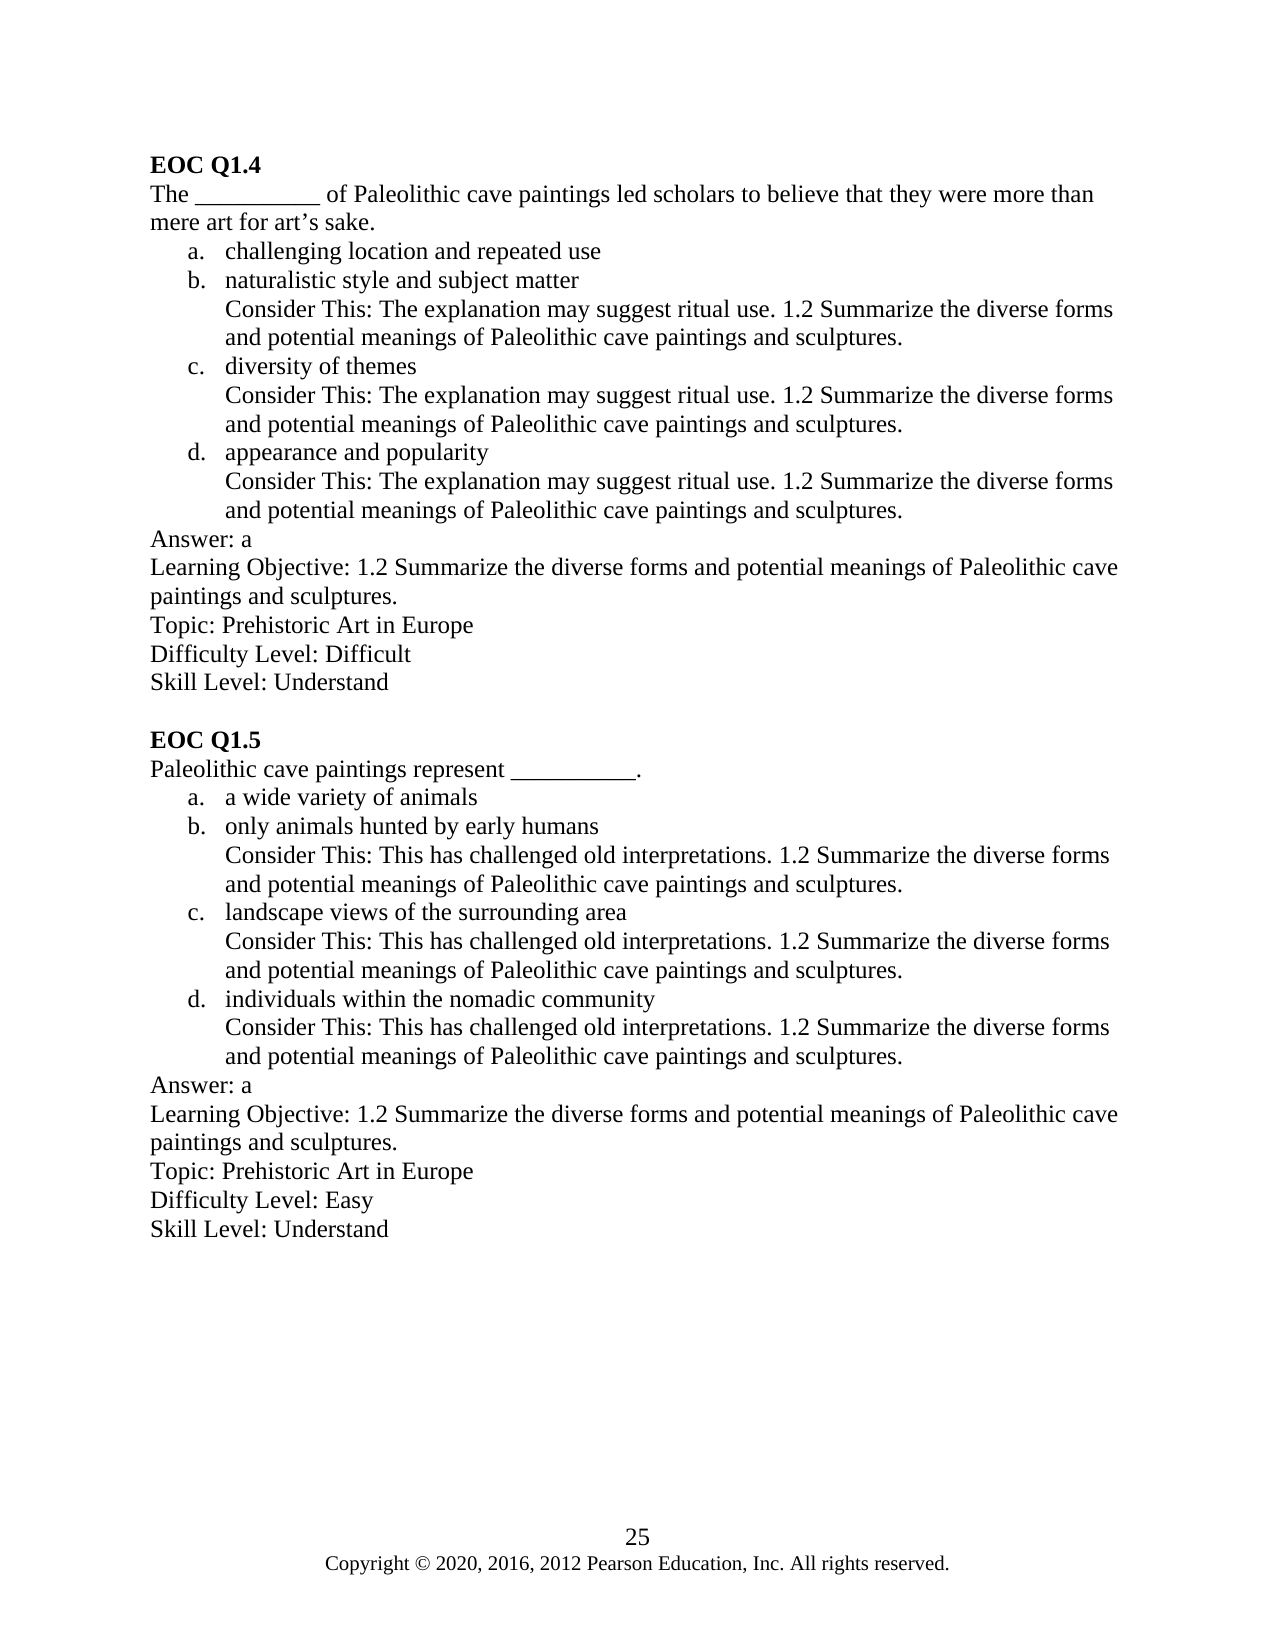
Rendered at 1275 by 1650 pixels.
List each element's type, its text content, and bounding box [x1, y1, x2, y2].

list individuals within the nomadic community Consider This: This has challenged old interpretations. 1.2 Summarize the diverse forms and potential meanings of Paleolithic cave paintings and sculptures. [187, 984, 1125, 1070]
text Topic: Prehistoric Art in Europe [150, 1156, 1125, 1185]
text Difficulty Level: Easy [150, 1185, 1125, 1214]
list only animals hunted by early humans Consider This: This has challenged old interpretations. 1.2 Summarize the diverse forms and potential meanings of Paleolithic cave paintings and sculptures. [187, 811, 1125, 897]
text Answer: a [150, 524, 1125, 552]
list diversity of themes Consider This: The explanation may suggest ritual use. 1.2 Summarize the diverse forms and potential meanings of Paleolithic cave paintings and sculptures. [187, 351, 1125, 437]
text Skill Level: Understand [150, 1214, 1125, 1242]
text Learning Objective: 1.2 Summarize the diverse forms and potential meanings of Paleolithic cave paintings and sculptures. [150, 552, 1125, 610]
subtitle EOC Q1.4 [150, 150, 1125, 179]
text Difficulty Level: Difficult [150, 639, 1125, 667]
text The __________ of Paleolithic cave paintings led scholars to believe that they were more than mere art for art’s sake. [150, 179, 1125, 236]
list a wide variety of animals [187, 782, 1125, 811]
text Learning Objective: 1.2 Summarize the diverse forms and potential meanings of Paleolithic cave paintings and sculptures. [150, 1099, 1125, 1156]
text Paleolithic cave paintings represent __________. [150, 754, 1125, 782]
subtitle EOC Q1.5 [150, 725, 1125, 754]
text Skill Level: Understand [150, 667, 1125, 696]
list challenging location and repeated use [187, 236, 1125, 265]
list naturalistic style and subject matter Consider This: The explanation may suggest ritual use. 1.2 Summarize the diverse forms and potential meanings of Paleolithic cave paintings and sculptures. [187, 265, 1125, 351]
list appearance and popularity Consider This: The explanation may suggest ritual use. 1.2 Summarize the diverse forms and potential meanings of Paleolithic cave paintings and sculptures. [187, 437, 1125, 524]
list landscape views of the surrounding area Consider This: This has challenged old interpretations. 1.2 Summarize the diverse forms and potential meanings of Paleolithic cave paintings and sculptures. [187, 897, 1125, 984]
text Topic: Prehistoric Art in Europe [150, 610, 1125, 639]
text Answer: a [150, 1070, 1125, 1099]
